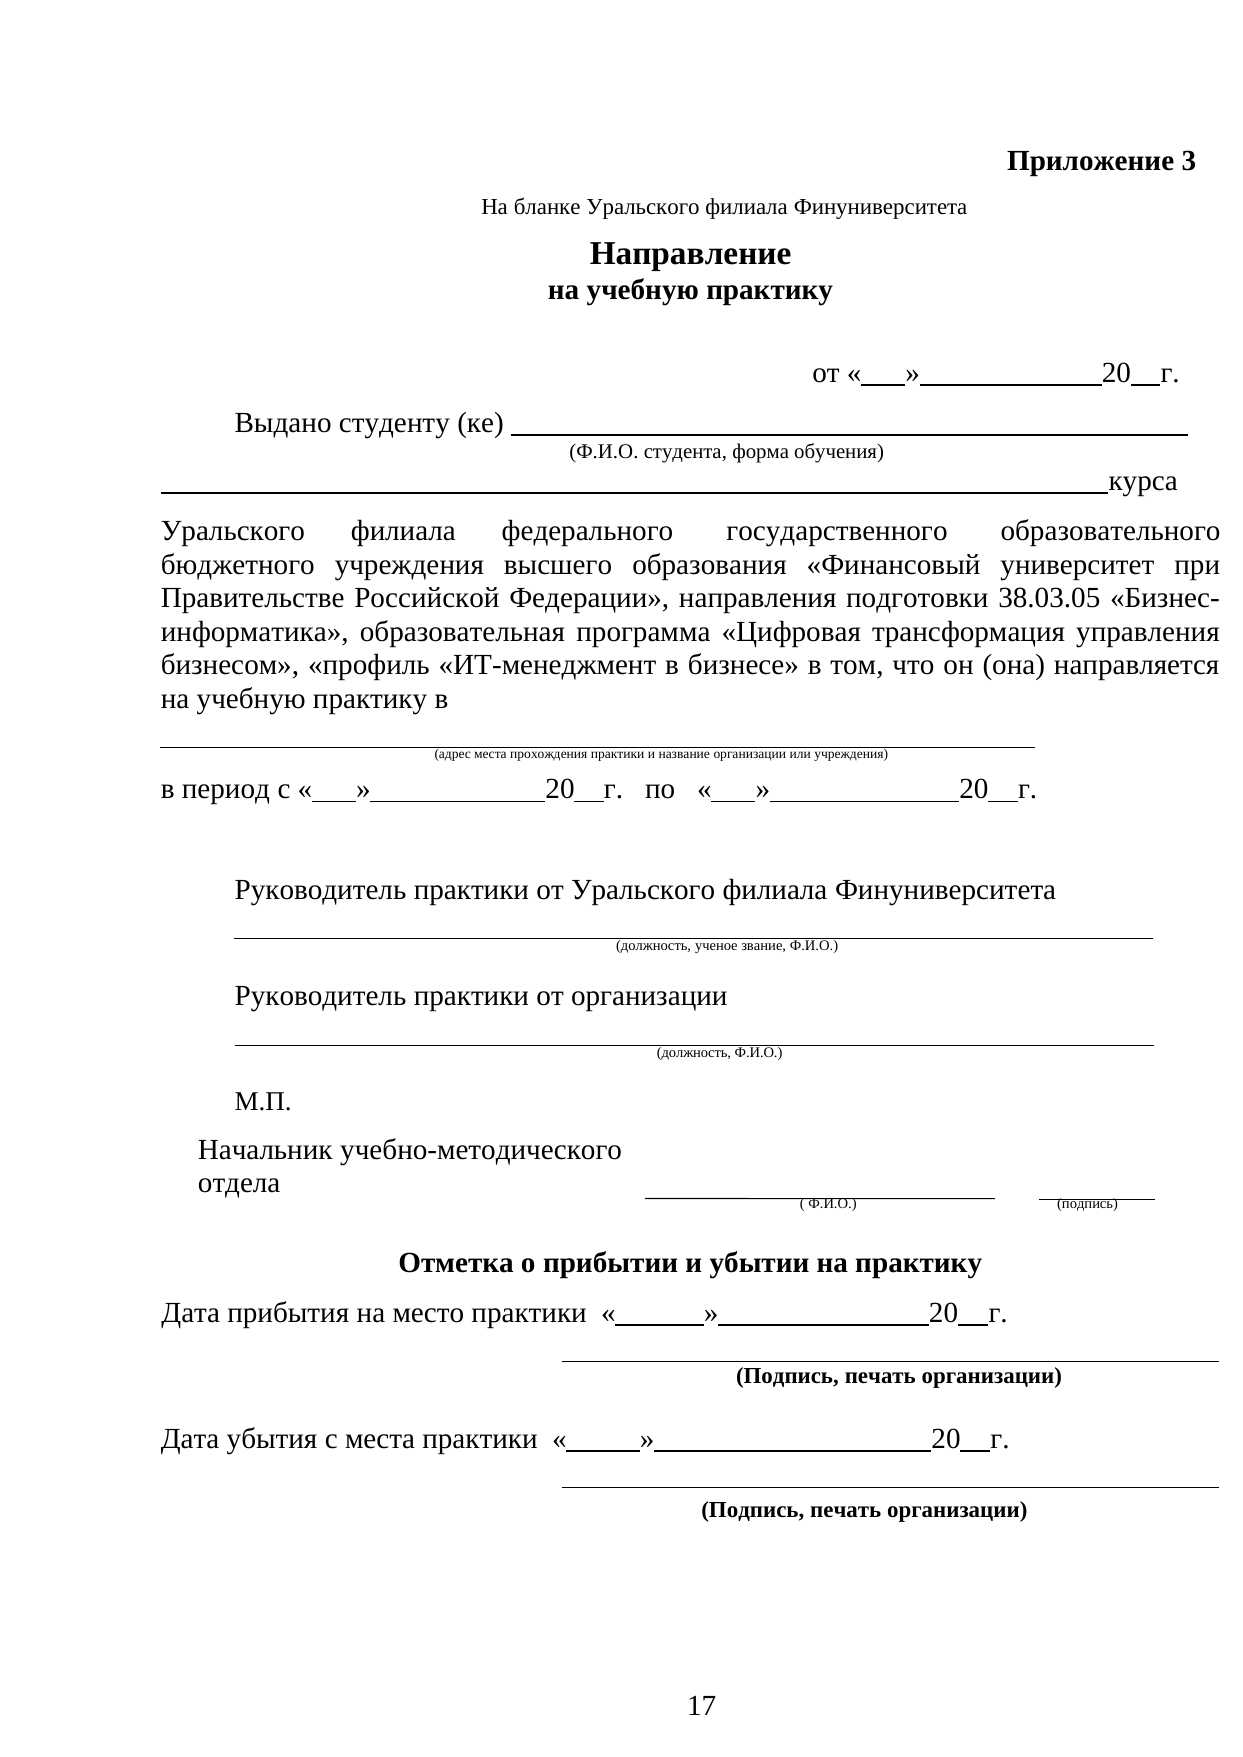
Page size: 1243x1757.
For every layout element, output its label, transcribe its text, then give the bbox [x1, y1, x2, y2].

text Приложение 3 [150, 143, 1196, 177]
text Руководитель практики от Уральского филиала Финуниверситета [234, 872, 1232, 906]
text М.П. [234, 1085, 622, 1116]
text Уральского филиала федерального государственного образовательного бюджетного учреждения высшего образования «Финансовый университет при Правительстве Российской Федерации», направления подготовки 38.03.05 «Бизнес- информатика», образовательная программа «Цифровая трансформация управления бизнесом», «профиль «ИТ-менеджмент в бизнесе» в том, что он (она) направляется на учебную практику в [161, 513, 1220, 714]
text от « » 20 г. [812, 355, 1232, 389]
text курса [161, 463, 1232, 497]
text ( Ф.И.О.) (подпись) [799, 1195, 1232, 1212]
text на учебную практику [317, 272, 1064, 305]
text Отметка о прибытии и убытии на практику [317, 1245, 1063, 1279]
text Руководитель практики от организации [234, 978, 1232, 1012]
text (должность, Ф.И.О.) [657, 1047, 783, 1060]
text (адрес места прохождения практики и название организации или учреждения) [434, 743, 1232, 761]
text Выдано студенту (ке) [234, 405, 1232, 439]
text Дата убытия с места практики « » 20 г. [161, 1421, 1232, 1455]
text На бланке Уральского филиала Финуниверситета [481, 193, 1232, 220]
text (Ф.И.О. студента, форма обучения) [569, 439, 1232, 463]
text (Подпись, печать организации) [736, 1357, 1232, 1388]
text в период с « » 20 г. по « » 20 г. [161, 772, 1232, 805]
text Направление [317, 233, 1064, 272]
text Начальник учебно-методического отдела [198, 1132, 623, 1199]
text (Подпись, печать организации) [701, 1488, 1232, 1522]
text (должность, ученое звание, Ф.И.О.) [317, 934, 1137, 953]
text Дата прибытия на место практики « » 20 г. [150, 1295, 1019, 1328]
